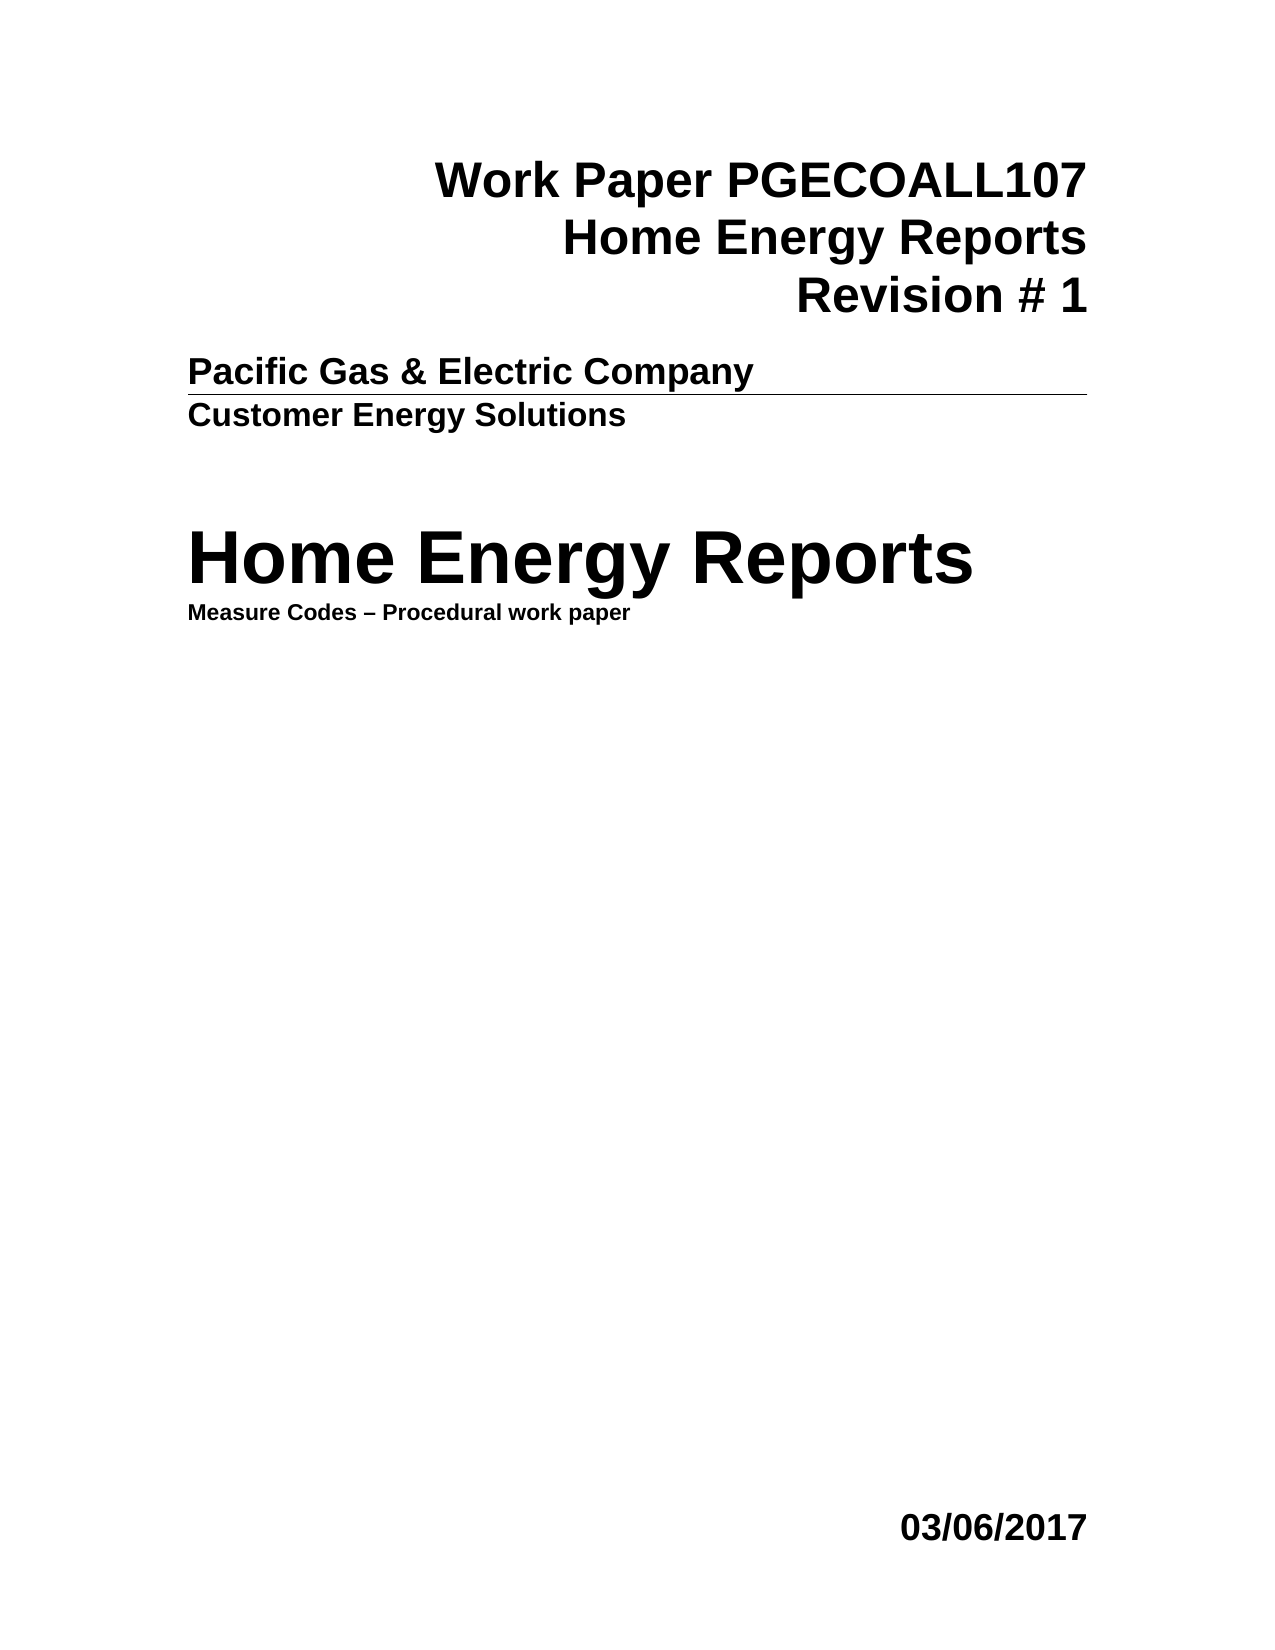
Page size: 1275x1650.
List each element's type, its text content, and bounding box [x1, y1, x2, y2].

text Work Paper PGECOALL107 [187, 150, 1087, 207]
text Measure Codes – Procedural work paper [187, 599, 1162, 625]
text Home Energy Reports [187, 207, 1087, 265]
text Home Energy Reports [187, 513, 1162, 599]
text Customer Energy Solutions [187, 395, 1087, 433]
text Pacific Gas & Electric Company [187, 349, 1087, 395]
text Revision # 1 [187, 265, 1087, 322]
